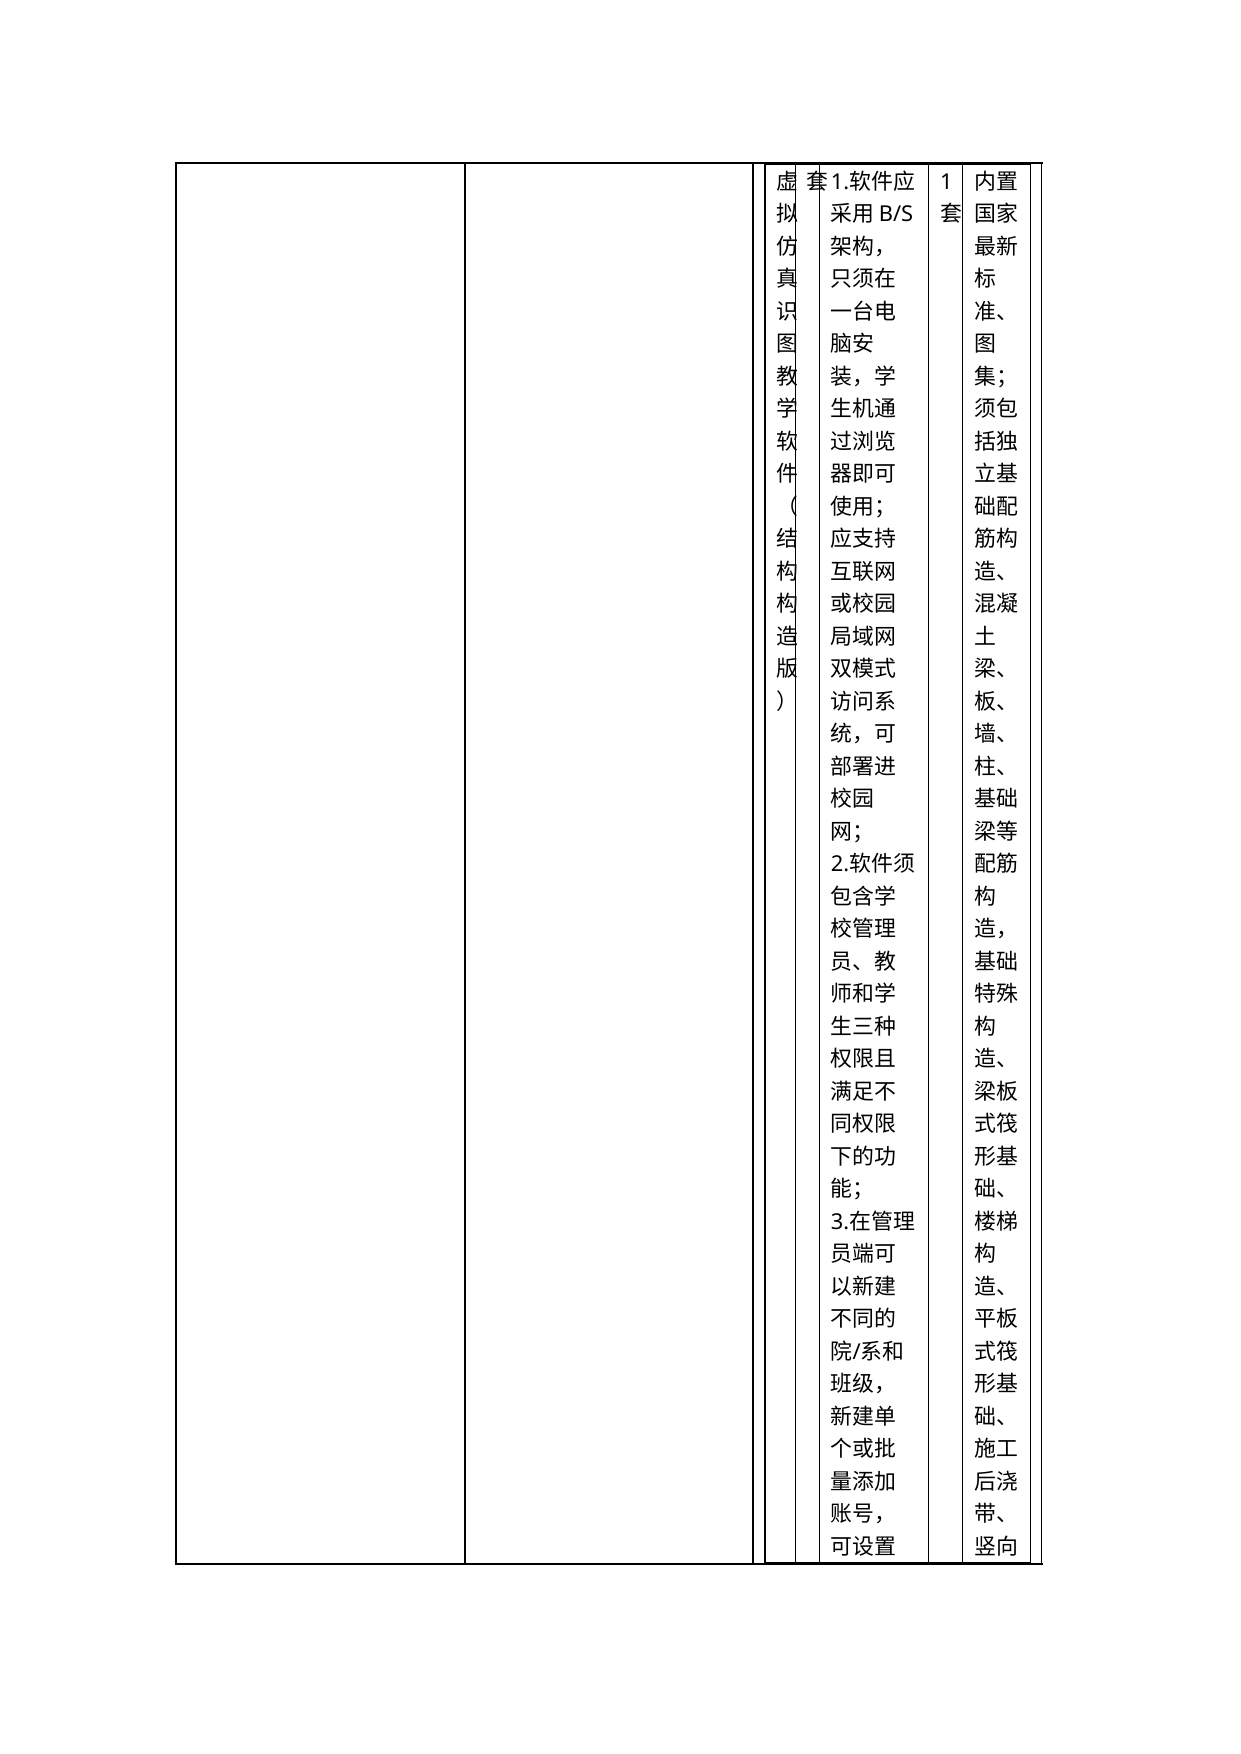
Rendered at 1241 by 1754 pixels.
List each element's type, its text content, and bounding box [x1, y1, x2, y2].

table_cell [766, 165, 795, 1562]
table_cell ▲ [177, 164, 464, 1563]
table_cell 1 [466, 164, 752, 1563]
table_cell [796, 165, 819, 1562]
table_cell [929, 165, 962, 1562]
table_cell [820, 165, 928, 1562]
table_cell [963, 165, 1030, 1562]
table_cell [1031, 164, 1041, 1563]
table_cell [754, 164, 764, 1563]
